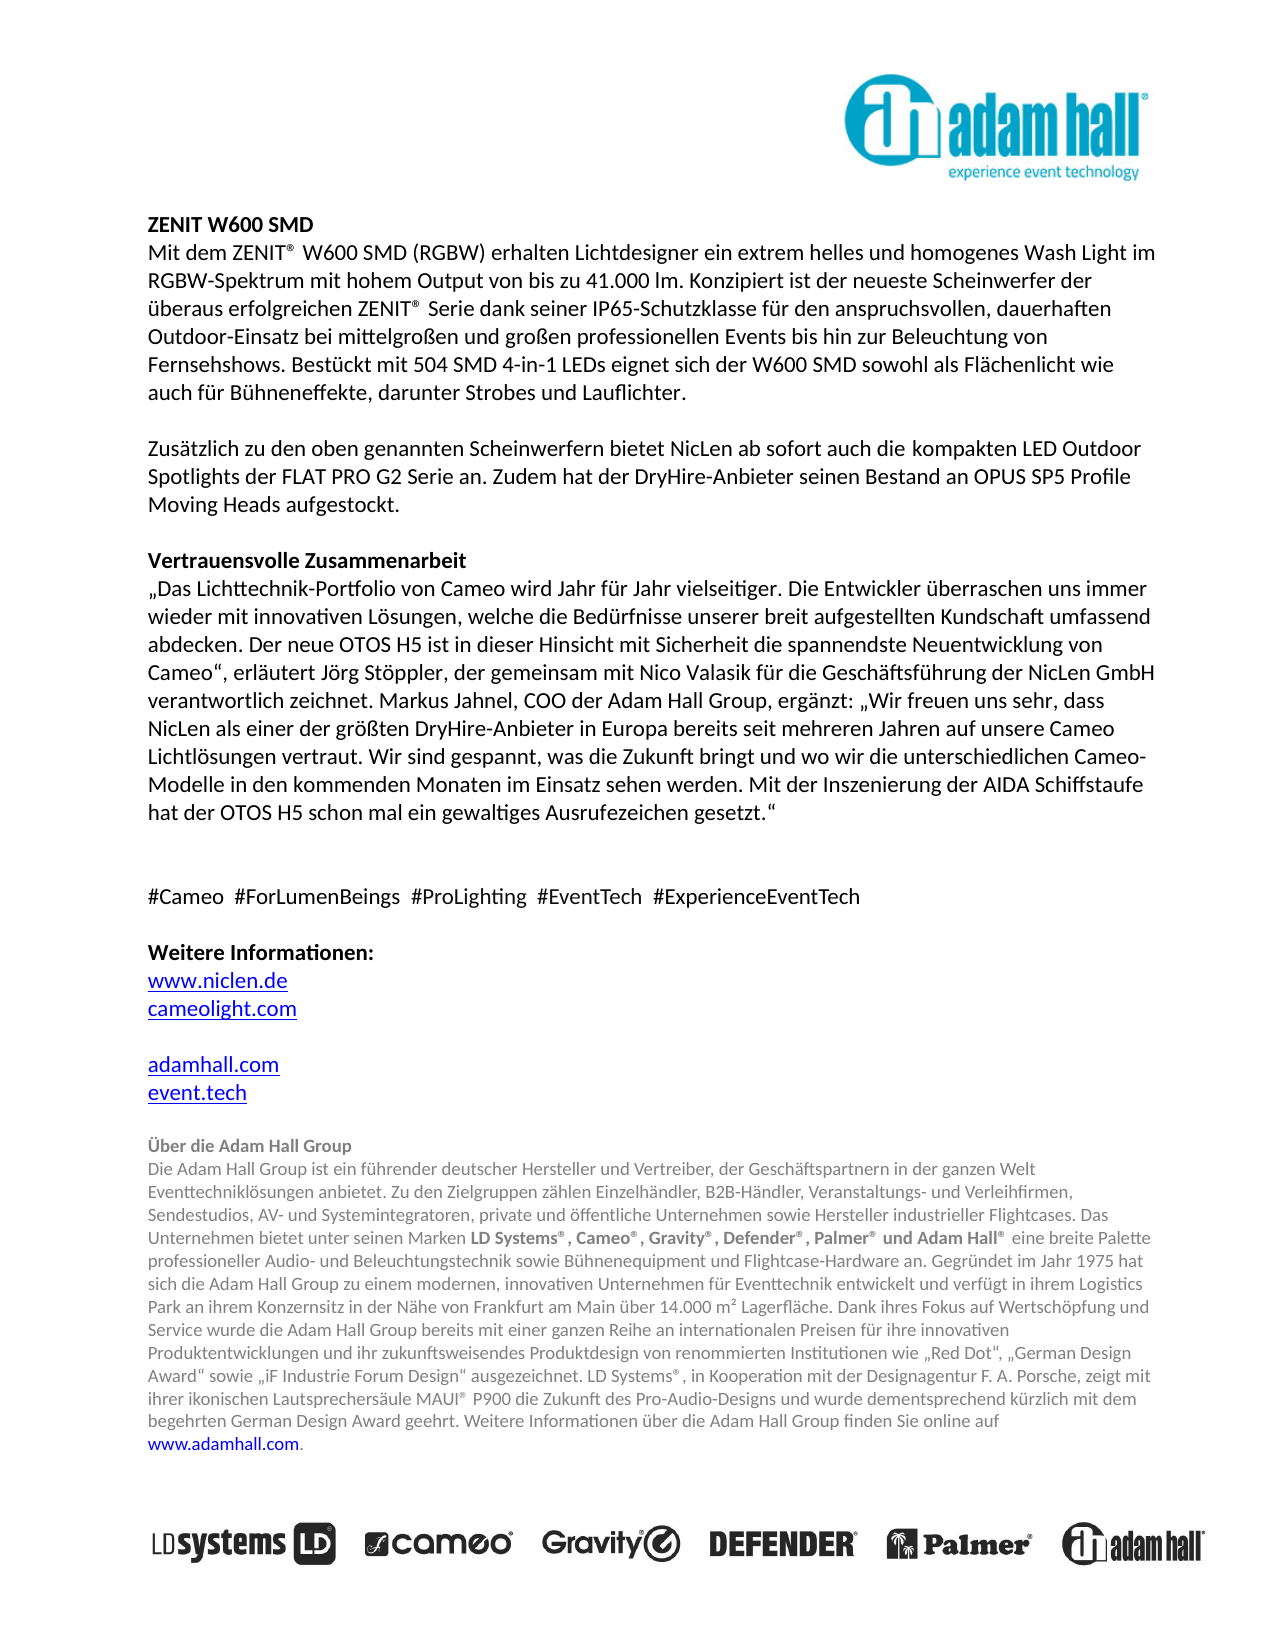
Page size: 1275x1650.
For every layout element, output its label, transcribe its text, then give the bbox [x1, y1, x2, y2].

picture [147, 1510, 1208, 1577]
text Vertrauensvolle Zusammenarbeit [148, 546, 1158, 574]
text „Das Lichttechnik-Portfolio von Cameo wird Jahr für Jahr vielseitiger. Die Entwickler überraschen uns immer wieder mit innovativen Lösungen, welche die Bedürfnisse unserer breit aufgestellten Kundschaft umfassend abdecken. Der neue OTOS H5 ist in dieser Hinsicht mit Sicherheit die spannendste Neuentwicklung von Cameo“, erläutert Jörg Stöppler, der gemeinsam mit Nico Valasik für die Geschäftsführung der NicLen GmbH verantwortlich zeichnet. Markus Jahnel, COO der Adam Hall Group, ergänzt: „Wir freuen uns sehr, dass NicLen als einer der größten DryHire-Anbieter in Europa bereits seit mehreren Jahren auf unsere Cameo Lichtlösungen vertraut. Wir sind gespannt, was die Zukunft bringt und wo wir die unterschiedlichen Cameo-Modelle in den kommenden Monaten im Einsatz sehen werden. Mit der Inszenierung der AIDA Schiffstaufe hat der OTOS H5 schon mal ein gewaltiges Ausrufezeichen gesetzt.“ [148, 574, 1158, 826]
text Weitere Informationen: www.niclen.de [148, 938, 1158, 994]
text Die Adam Hall Group ist ein führender deutscher Hersteller und Vertreiber, der Geschäftspartnern in der ganzen Welt Eventtechniklösungen anbietet. Zu den Zielgruppen zählen Einzelhändler, B2B-Händler, Veranstaltungs- und Verleihfirmen, Sendestudios, AV- und Systemintegratoren, private und öffentliche Unternehmen sowie Hersteller industrieller Flightcases. Das Unternehmen bietet unter seinen Marken LD Systems®, Cameo®, Gravity®, Defender®, Palmer® und Adam Hall® eine breite Palette professioneller Audio- und Beleuchtungstechnik sowie Bühnenequipment und Flightcase-Hardware an. Gegründet im Jahr 1975 hat sich die Adam Hall Group zu einem modernen, innovativen Unternehmen für Eventtechnik entwickelt und verfügt in ihrem Logistics Park an ihrem Konzernsitz in der Nähe von Frankfurt am Main über 14.000 m² Lagerfläche. Dank ihres Fokus auf Wertschöpfung und Service wurde die Adam Hall Group bereits mit einer ganzen Reihe an internationalen Preisen für ihre innovativen Produktentwicklungen und ihr zukunftsweisendes Produktdesign von renommierten Institutionen wie „Red Dot“, „German Design Award“ sowie „iF Industrie Forum Design“ ausgezeichnet. LD Systems®, in Kooperation mit der Designagentur F. A. Porsche, zeigt mit ihrer ikonischen Lautsprechersäule MAUI® P900 die Zukunft des Pro-Audio-Designs und wurde dementsprechend kürzlich mit dem begehrten German Design Award geehrt. Weitere Informationen über die Adam Hall Group finden Sie online auf www.adamhall.com. [148, 1157, 1158, 1455]
text Mit dem ZENIT® W600 SMD (RGBW) erhalten Lichtdesigner ein extrem helles und homogenes Wash Light im RGBW-Spektrum mit hohem Output von bis zu 41.000 lm. Konzipiert ist der neueste Scheinwerfer der überaus erfolgreichen ZENIT® Serie dank seiner IP65-Schutzklasse für den anspruchsvollen, dauerhaften Outdoor-Einsatz bei mittelgroßen und großen professionellen Events bis hin zur Beleuchtung von Fernsehshows. Bestückt mit 504 SMD 4-in-1 LEDs eignet sich der W600 SMD sowohl als Flächenlicht wie auch für Bühneneffekte, darunter Strobes und Lauflichter. [688, 238, 1158, 406]
text #Cameo #ForLumenBeings #ProLighting #EventTech #ExperienceEventTech [148, 882, 1158, 910]
text Zusätzlich zu den oben genannten Scheinwerfern bietet NicLen ab sofort auch die kompakten LED Outdoor Spotlights der FLAT PRO G2 Serie an. Zudem hat der DryHire-Anbieter seinen Bestand an OPUS SP5 Profile Moving Heads aufgestockt. [400, 434, 1158, 518]
text adamhall.com event.tech [148, 1051, 1158, 1107]
text Über die Adam Hall Group [148, 1134, 1158, 1157]
text cameolight.com [148, 994, 1158, 1022]
text ZENIT W600 SMD [148, 210, 1158, 238]
picture [835, 73, 1158, 182]
text Zusätzlich zu den oben genannten Scheinwerfern bietet NicLen ab sofort auch die kompakten LED Outdoor Spotlights der FLAT PRO G2 Serie an. Zudem hat der DryHire-Anbieter seinen Bestand an OPUS SP5 Profile Moving Heads aufgestockt. [148, 434, 912, 462]
